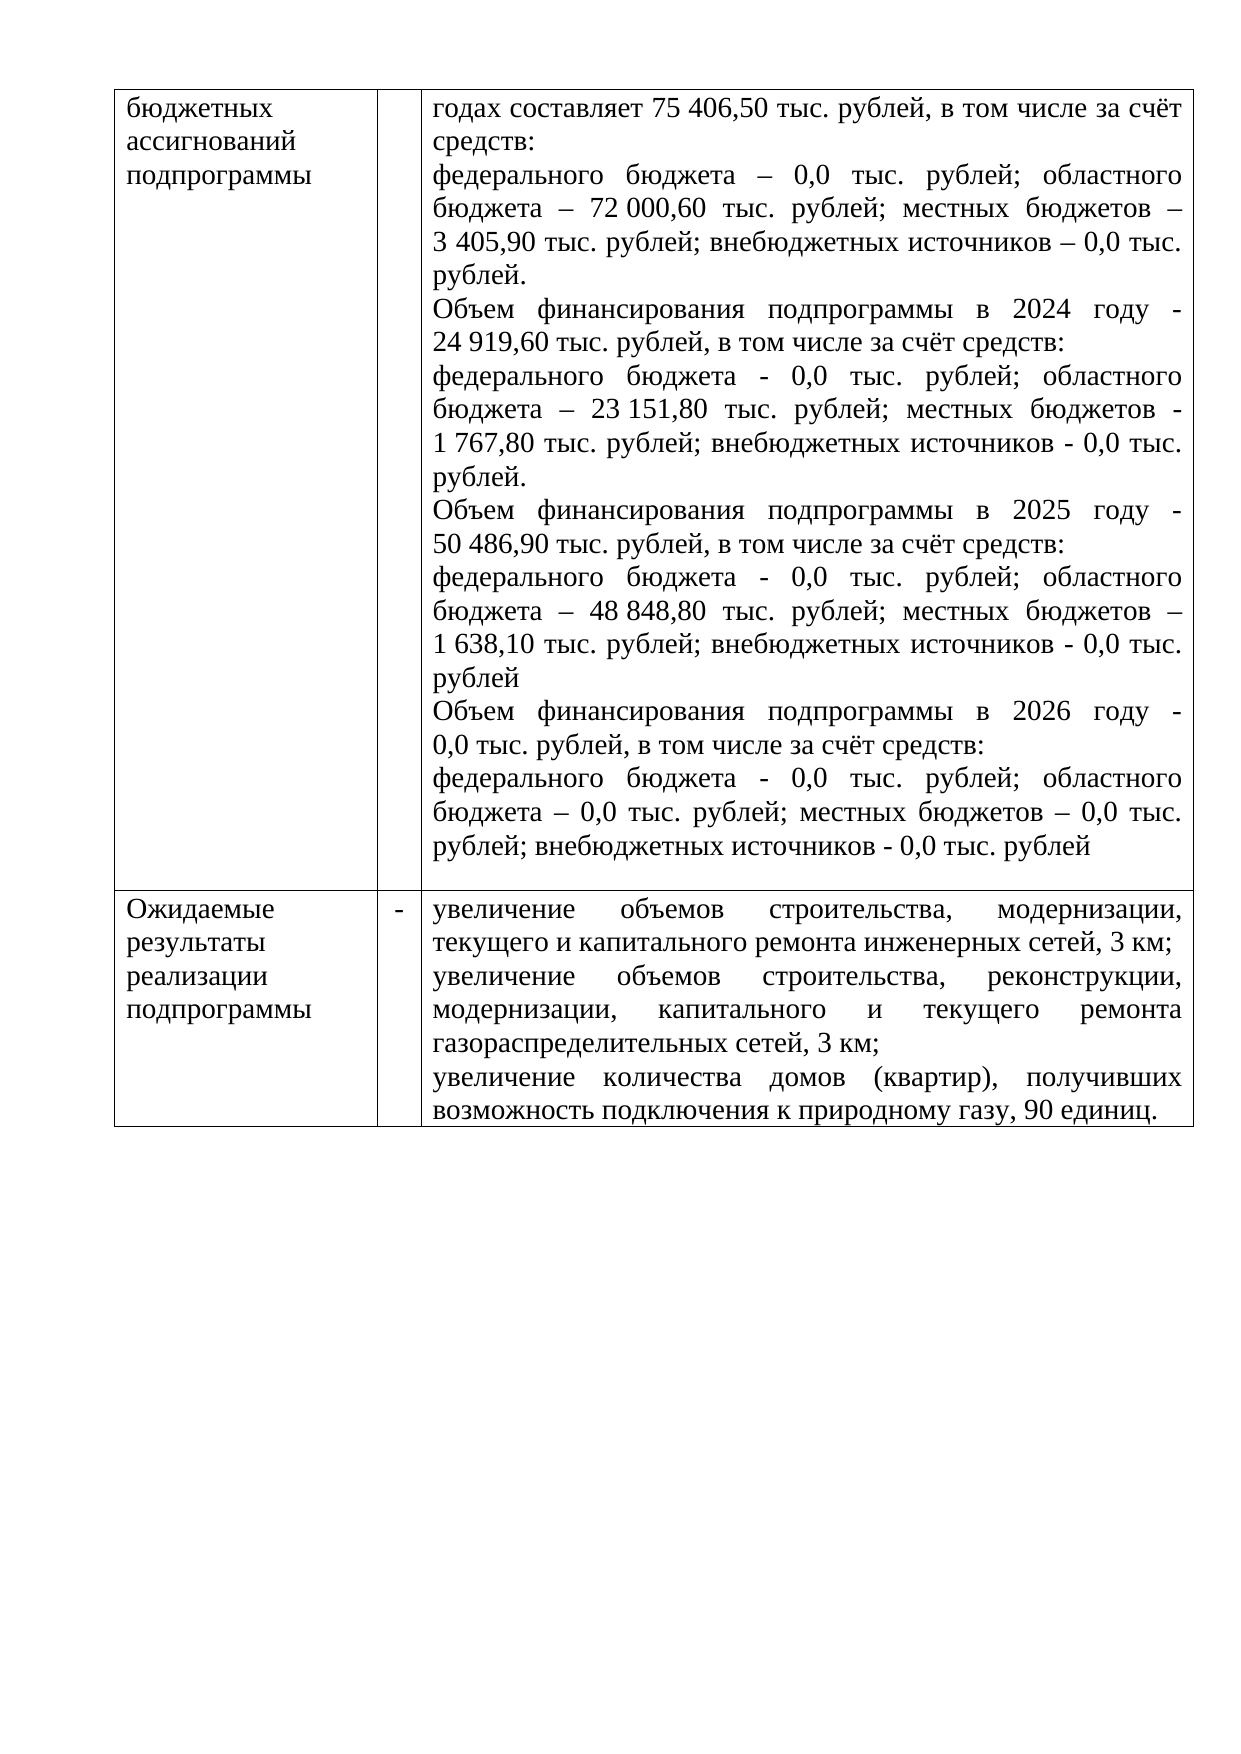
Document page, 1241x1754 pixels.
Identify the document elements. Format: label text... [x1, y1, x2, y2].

table_cell - [378, 891, 421, 1126]
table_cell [422, 90, 1193, 890]
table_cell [115, 90, 377, 890]
table_cell увеличение объемов строительства, модернизации, текущего и капитального ремонта инженерных сетей, 3 км; увеличение объемов строительства, реконструкции, модернизации, капитального и текущего ремонта газораспределительных сетей, 3 км; увеличение количества домов (квартир), получивших возможность подключения к природному газу, 90 единиц. [422, 891, 1193, 1126]
table_cell Ожидаемые результаты реализации подпрограммы [115, 891, 377, 1126]
table_cell - [378, 90, 421, 890]
